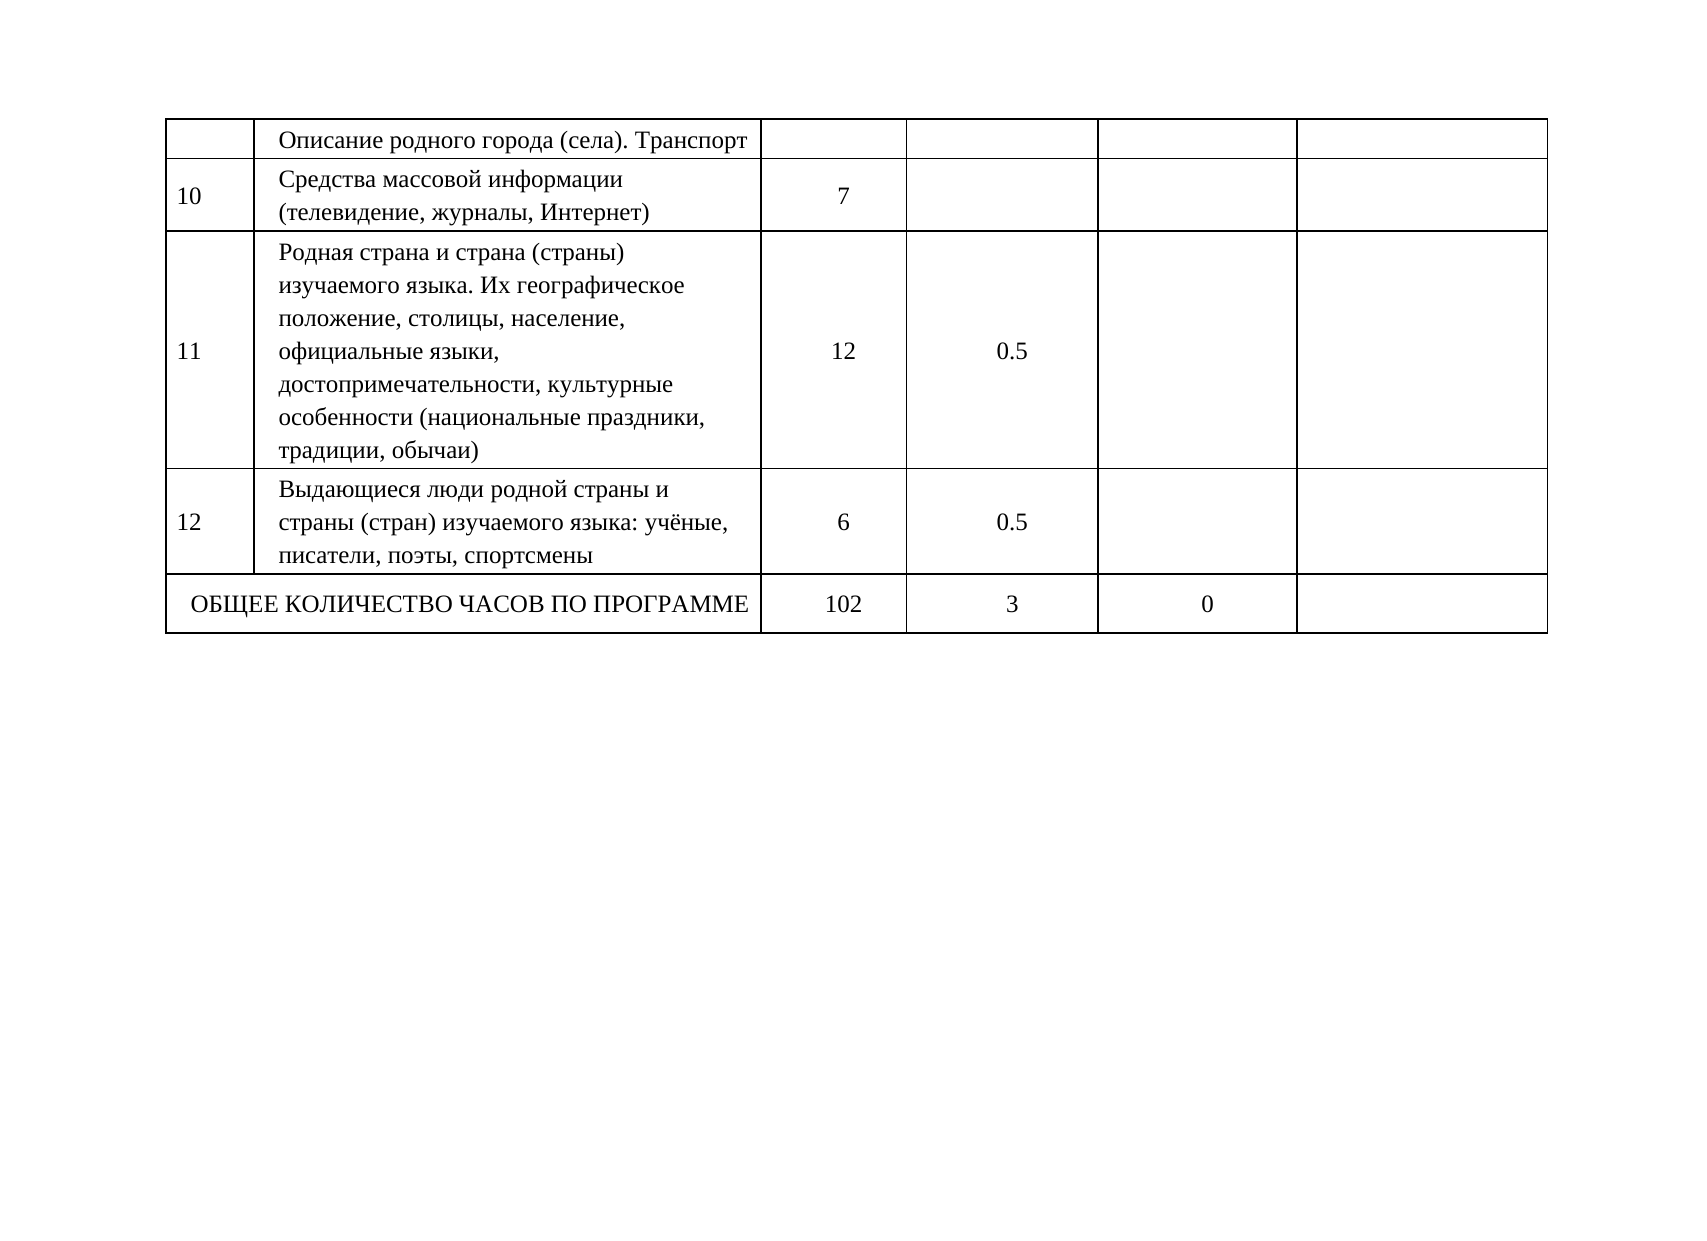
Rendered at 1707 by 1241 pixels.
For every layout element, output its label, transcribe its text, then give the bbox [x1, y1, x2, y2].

table_cell 0.5 [907, 232, 1097, 467]
table_cell 3 [907, 575, 1097, 632]
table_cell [255, 120, 760, 157]
table_cell Средства массовой информации (телевидение, журналы, Интернет) [255, 159, 760, 230]
table_cell [1099, 120, 1296, 157]
table_cell [907, 159, 1097, 230]
table_cell 0.5 [907, 469, 1097, 573]
table_cell 7 [762, 159, 906, 230]
table_cell 12 [762, 232, 906, 467]
table_cell ОБЩЕЕ КОЛИЧЕСТВО ЧАСОВ ПО ПРОГРАММЕ [167, 575, 760, 632]
table_cell 0 [1099, 575, 1296, 632]
table_cell [1298, 469, 1547, 573]
table_cell [1298, 575, 1547, 632]
table_cell [1298, 120, 1547, 157]
table_cell 10 [167, 159, 253, 230]
table_cell [907, 120, 1097, 157]
table_cell Выдающиеся люди родной страны и страны (стран) изучаемого языка: учёные, писатели, поэты, спортсмены [255, 469, 760, 573]
table_cell [1099, 469, 1296, 573]
table_cell 6 [762, 120, 906, 157]
table_cell Родная страна и страна (страны) изучаемого языка. Их географическое положение, столицы, население, официальные языки, достопримечательности, культурные особенности (национальные праздники, традиции, обычаи) [255, 232, 760, 467]
table_cell 6 [762, 469, 906, 573]
table_cell [1298, 159, 1547, 230]
table_cell 11 [167, 232, 253, 467]
table_cell 12 [167, 469, 253, 573]
table_cell 102 [762, 575, 906, 632]
table_cell [1298, 232, 1547, 467]
table_cell [1099, 159, 1296, 230]
table_cell 9 [167, 120, 253, 157]
table_cell [1099, 232, 1296, 467]
